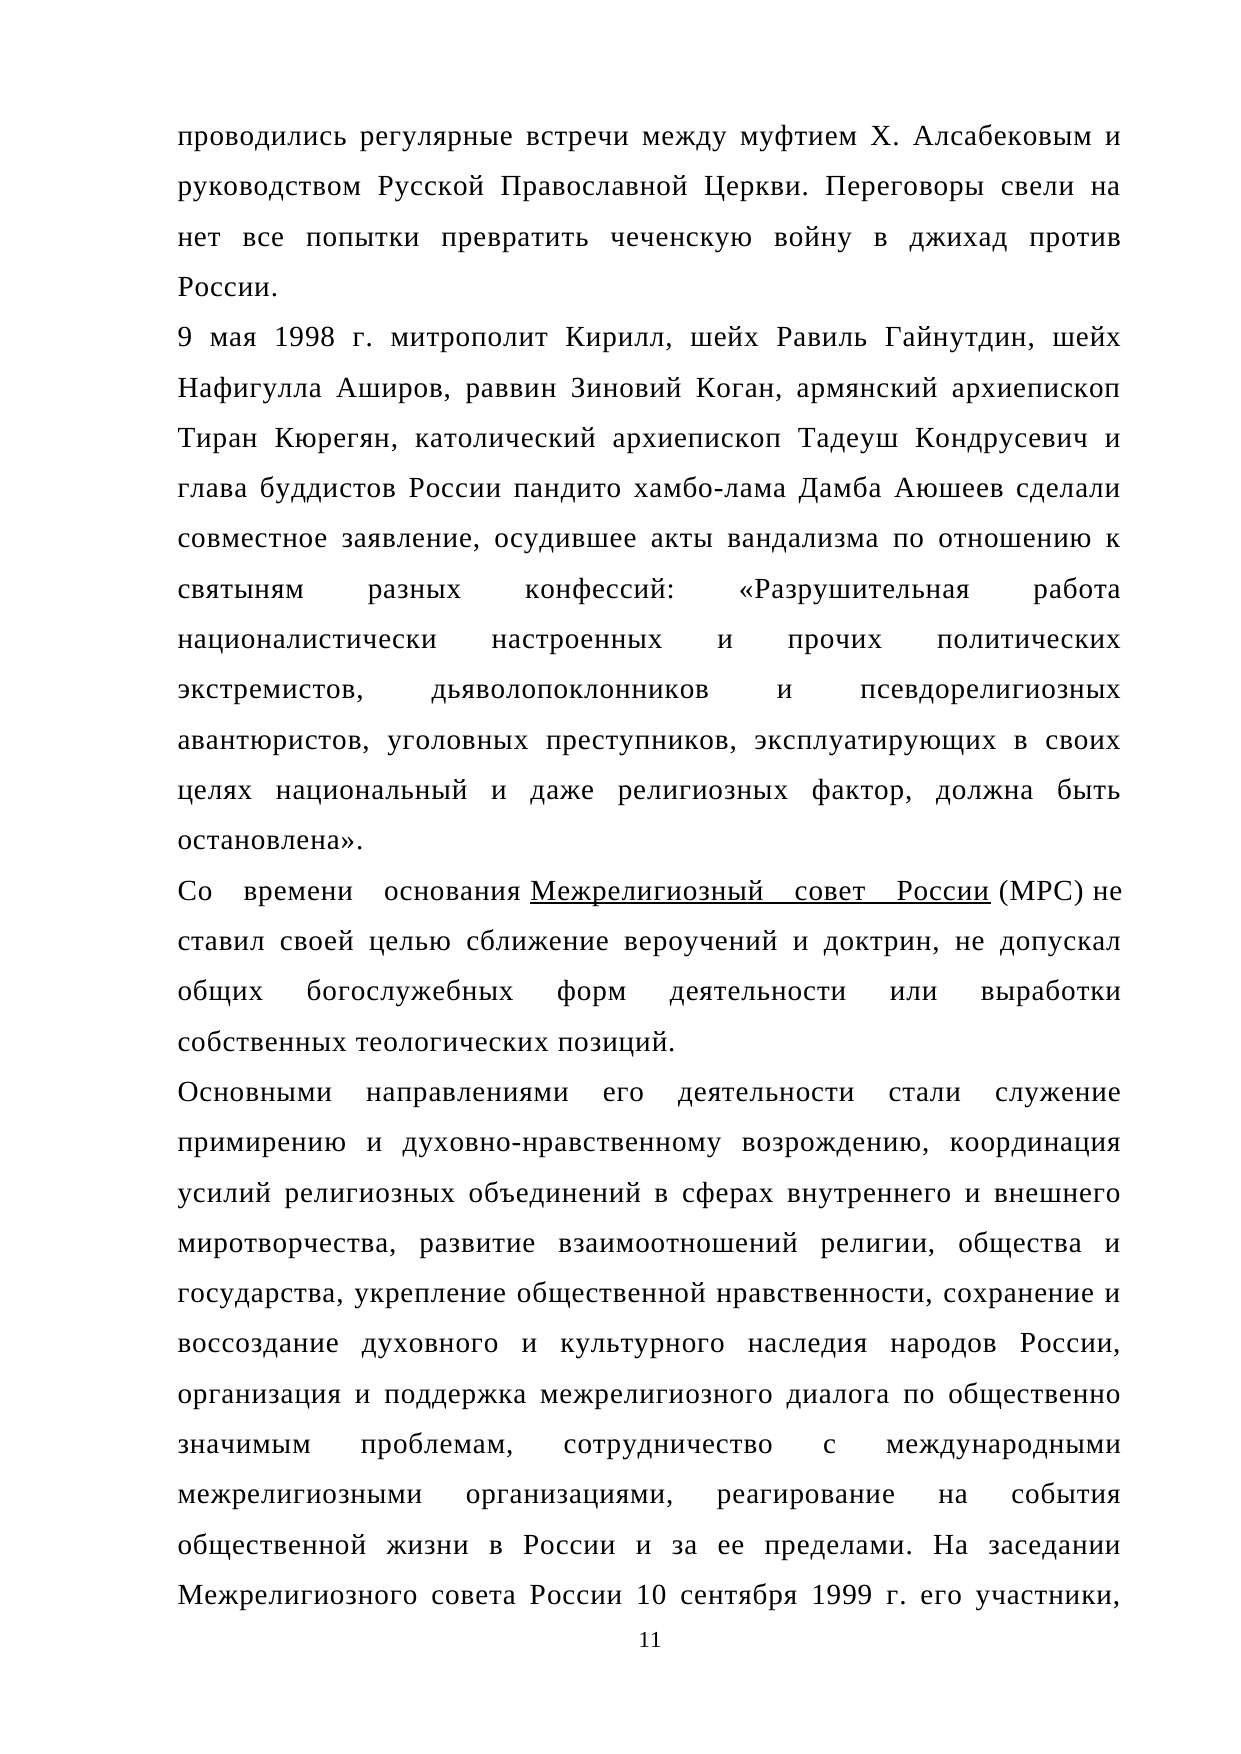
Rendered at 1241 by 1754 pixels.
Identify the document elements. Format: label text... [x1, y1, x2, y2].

text 9 мая 1998 г. митрополит Кирилл, шейх Равиль Гайнутдин, шейх Нафигулла Аширов, раввин Зиновий Коган, армянский архиепископ Тиран Кюрегян, католический архиепископ Тадеуш Кондрусевич и глава буддистов России пандито хамбо-лама Дамба Аюшеев сделали совместное заявление, осудившее акты вандализма по отношению к святыням разных конфессий: «Разрушительная работа националистически настроенных и прочих политических экстремистов, дьяволопоклонников и псевдорелигиозных авантюристов, уголовных преступников, эксплуатирующих в своих целях национальный и даже религиозных фактор, должна быть остановлена». [177, 319, 1122, 856]
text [177, 1074, 1122, 1611]
text Со времени основания Межрелигиозный совет России (МРС) не ставил своей целью сближение вероучений и доктрин, не допускал общих богослужебных форм деятельности или выработки собственных теологических позиций. [177, 873, 1122, 1057]
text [177, 118, 1122, 303]
